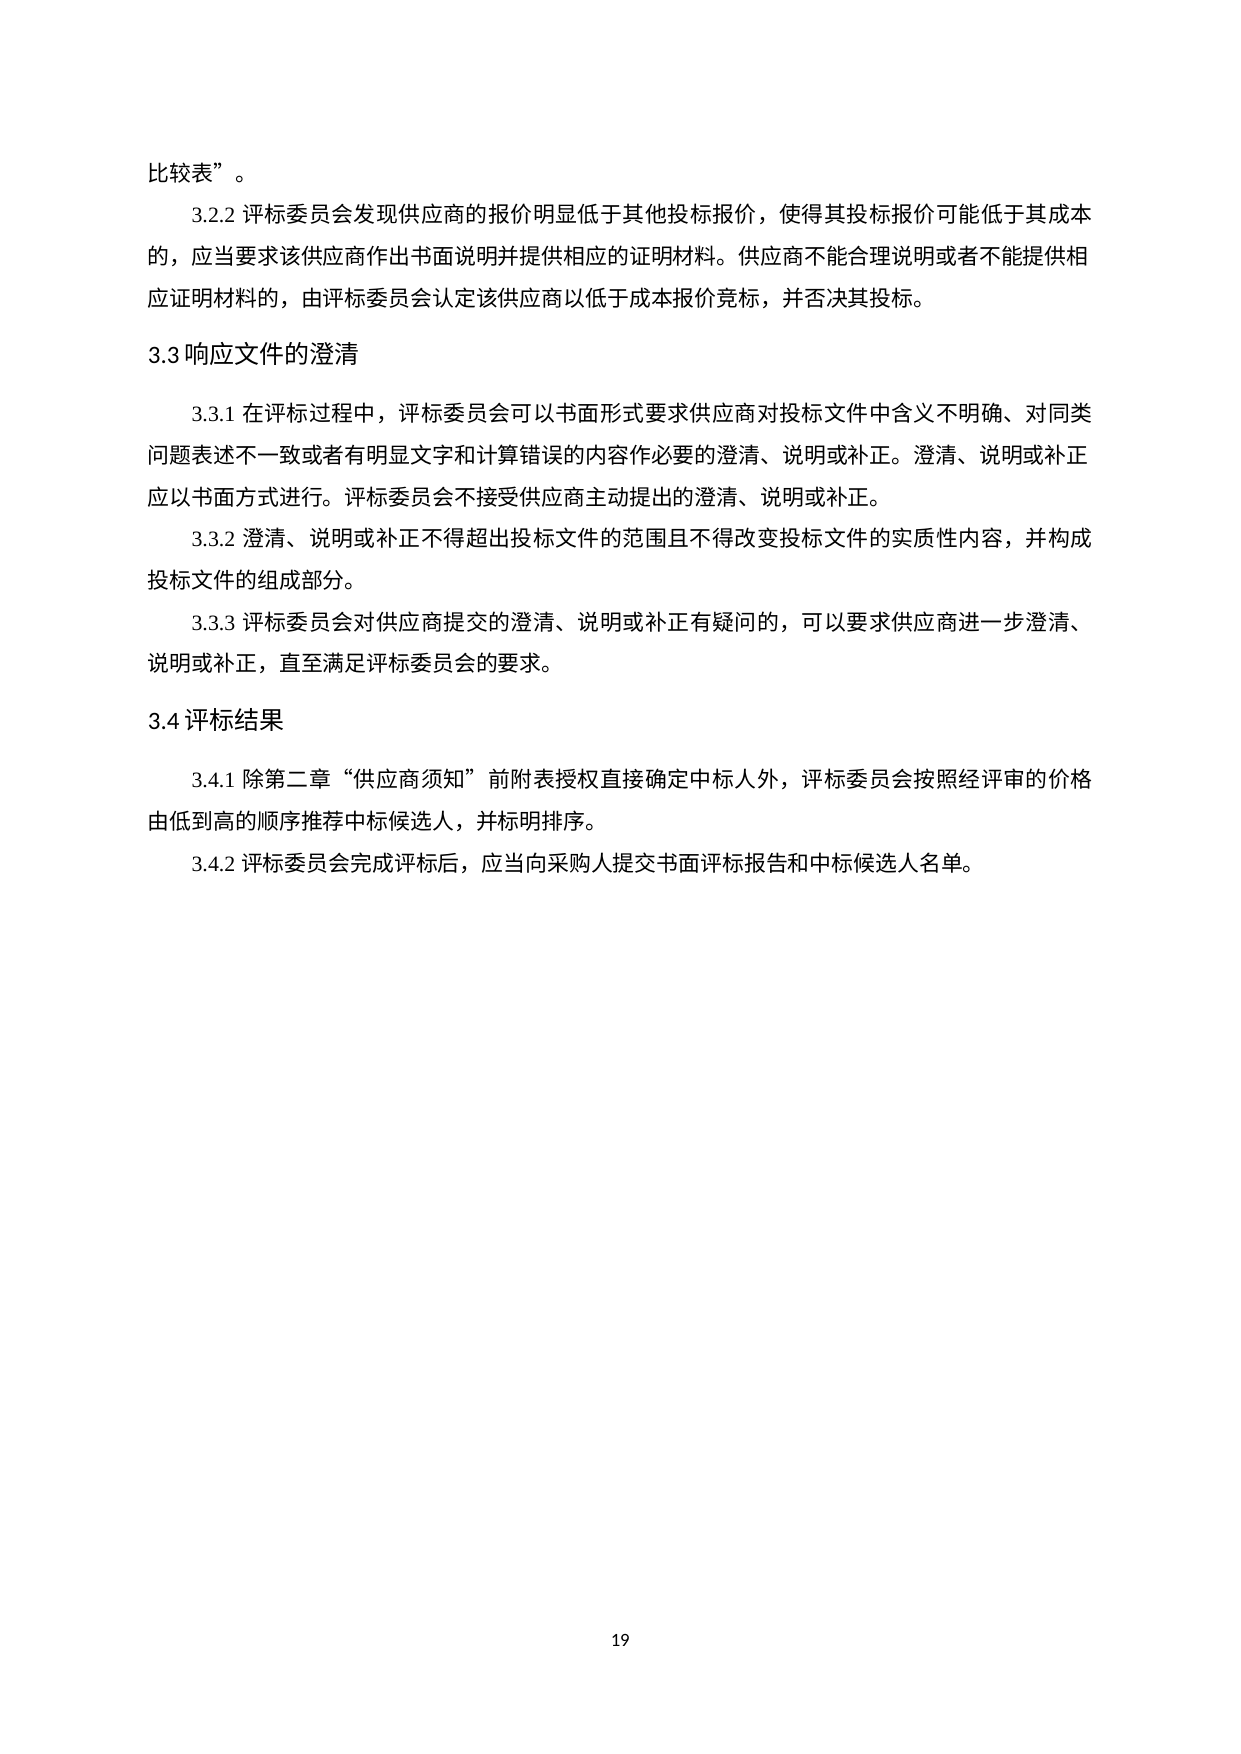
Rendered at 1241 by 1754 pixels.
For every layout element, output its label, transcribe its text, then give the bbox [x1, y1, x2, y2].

text 3.4评标结果 [148, 696, 1092, 738]
text 3.3.3 评标委员会对供应商提交的澄清、说明或补正有疑问的，可以要求供应商进一步澄清、说明或补正，直至满足评标委员会的要求。 [148, 597, 1092, 680]
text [148, 148, 1092, 189]
text 3.2.2 评标委员会发现供应商的报价明显低于其他投标报价，使得其投标报价可能低于其成本的，应当要求该供应商作出书面说明并提供相应的证明材料。供应商不能合理说明或者不能提供相应证明材料的，由评标委员会认定该供应商以低于成本报价竞标，并否决其投标。 [148, 189, 1092, 314]
text 3.3.1 在评标过程中，评标委员会可以书面形式要求供应商对投标文件中含义不明确、对同类问题表述不一致或者有明显文字和计算错误的内容作必要的澄清、说明或补正。澄清、说明或补正应以书面方式进行。评标委员会不接受供应商主动提出的澄清、说明或补正。 [148, 388, 1092, 513]
text 3.4.1 除第二章“供应商须知”前附表授权直接确定中标人外，评标委员会按照经评审的价格由低到高的顺序推荐中标候选人，并标明排序。 [148, 754, 1092, 838]
text 3.4.2 评标委员会完成评标后，应当向采购人提交书面评标报告和中标候选人名单。 [148, 838, 1092, 879]
text 3.3.2 澄清、说明或补正不得超出投标文件的范围且不得改变投标文件的实质性内容，并构成投标文件的组成部分。 [148, 513, 1092, 597]
text 3.3响应文件的澄清 [148, 331, 1092, 372]
